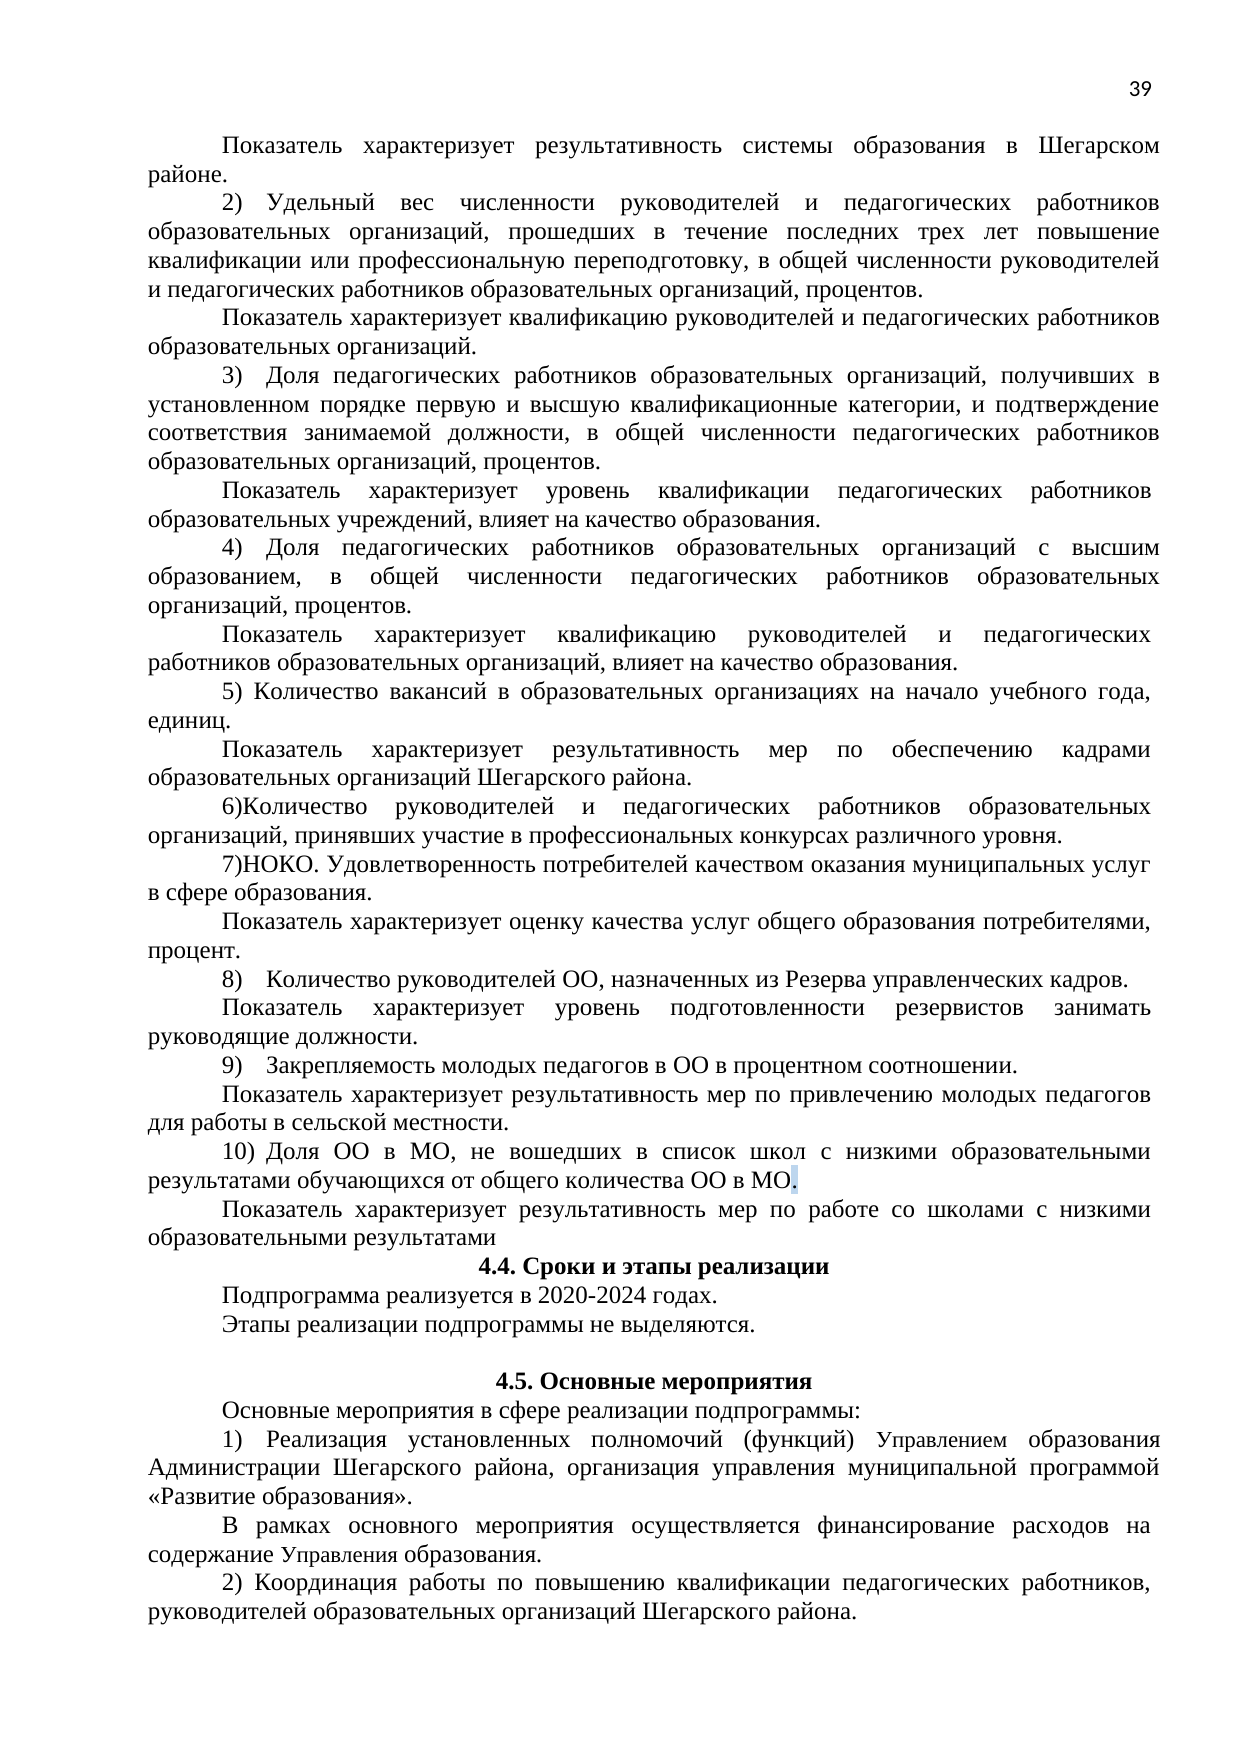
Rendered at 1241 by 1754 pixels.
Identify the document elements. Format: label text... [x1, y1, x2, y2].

text Этапы реализации подпрограммы не выделяются. [148, 1309, 1160, 1337]
text 6)Количество руководителей и педагогических работников образовательных организаций, принявших участие в профессиональных конкурсах различного уровня. [148, 791, 1152, 849]
text Показатель характеризует оценку качества услуг общего образования потребителями, процент. [148, 906, 1152, 964]
list Доля ОО в МО, не вошедших в список школ с низкими образовательными результатами обучающихся от общего количества ОО в МО. [148, 1136, 1152, 1194]
list Показатель характеризует результативность мер по работе со школами с низкими образовательными результатами [148, 1194, 1152, 1251]
text 4.5. Основные мероприятия [222, 1366, 1087, 1395]
list Удельный вес численности руководителей и педагогических работников образовательных организаций, прошедших в течение последних трех лет повышение квалификации или профессиональную переподготовку, в общей численности руководителей и педагогических работников образовательных организаций, процентов. [148, 187, 1160, 302]
text Показатель характеризует уровень квалификации педагогических работников образовательных учреждений, влияет на качество образования. [148, 475, 1152, 532]
text Основные мероприятия в сфере реализации подпрограммы: [148, 1395, 1152, 1424]
text Показатель характеризует квалификацию руководителей и педагогических работников образовательных организаций, влияет на качество образования. [148, 619, 1152, 676]
text Показатель характеризует квалификацию руководителей и педагогических работников образовательных организаций. [148, 302, 1160, 360]
text 2) Координация работы по повышению квалификации педагогических работников, руководителей образовательных организаций Шегарского района. [148, 1567, 1152, 1625]
list Количество руководителей ОО, назначенных из Резерва управленческих кадров. [148, 964, 1152, 992]
list Доля педагогических работников образовательных организаций с высшим образованием, в общей численности педагогических работников образовательных организаций, процентов. [148, 532, 1160, 619]
text 7)НОКО. Удовлетворенность потребителей качеством оказания муниципальных услуг в сфере образования. [148, 849, 1152, 906]
text 5) Количество вакансий в образовательных организациях на начало учебного года, единиц. [148, 676, 1152, 734]
list Показатель характеризует уровень подготовленности резервистов занимать руководящие должности. [148, 992, 1152, 1050]
text Показатель характеризует результативность мер по обеспечению кадрами образовательных организаций Шегарского района. [148, 734, 1152, 791]
list Доля педагогических работников образовательных организаций, получивших в установленном порядке первую и высшую квалификационные категории, и подтверждение соответствия занимаемой должности, в общей численности педагогических работников образовательных организаций, процентов. [148, 360, 1160, 475]
text Подпрограмма реализуется в 2020-2024 годах. [148, 1280, 1160, 1309]
list Показатель характеризует результативность мер по привлечению молодых педагогов для работы в сельской местности. [148, 1079, 1152, 1136]
list Реализация установленных полномочий (функций) Управлением образования Администрации Шегарского района, организация управления муниципальной программой «Развитие образования». [148, 1424, 1160, 1510]
list Закрепляемость молодых педагогов в ОО в процентном соотношении. [148, 1050, 1152, 1079]
text Показатель характеризует результативность системы образования в Шегарском районе. [148, 130, 1160, 187]
text В рамках основного мероприятия осуществляется финансирование расходов на содержание Управления образования. [148, 1510, 1152, 1567]
text 4.4. Сроки и этапы реализации [222, 1251, 1087, 1280]
